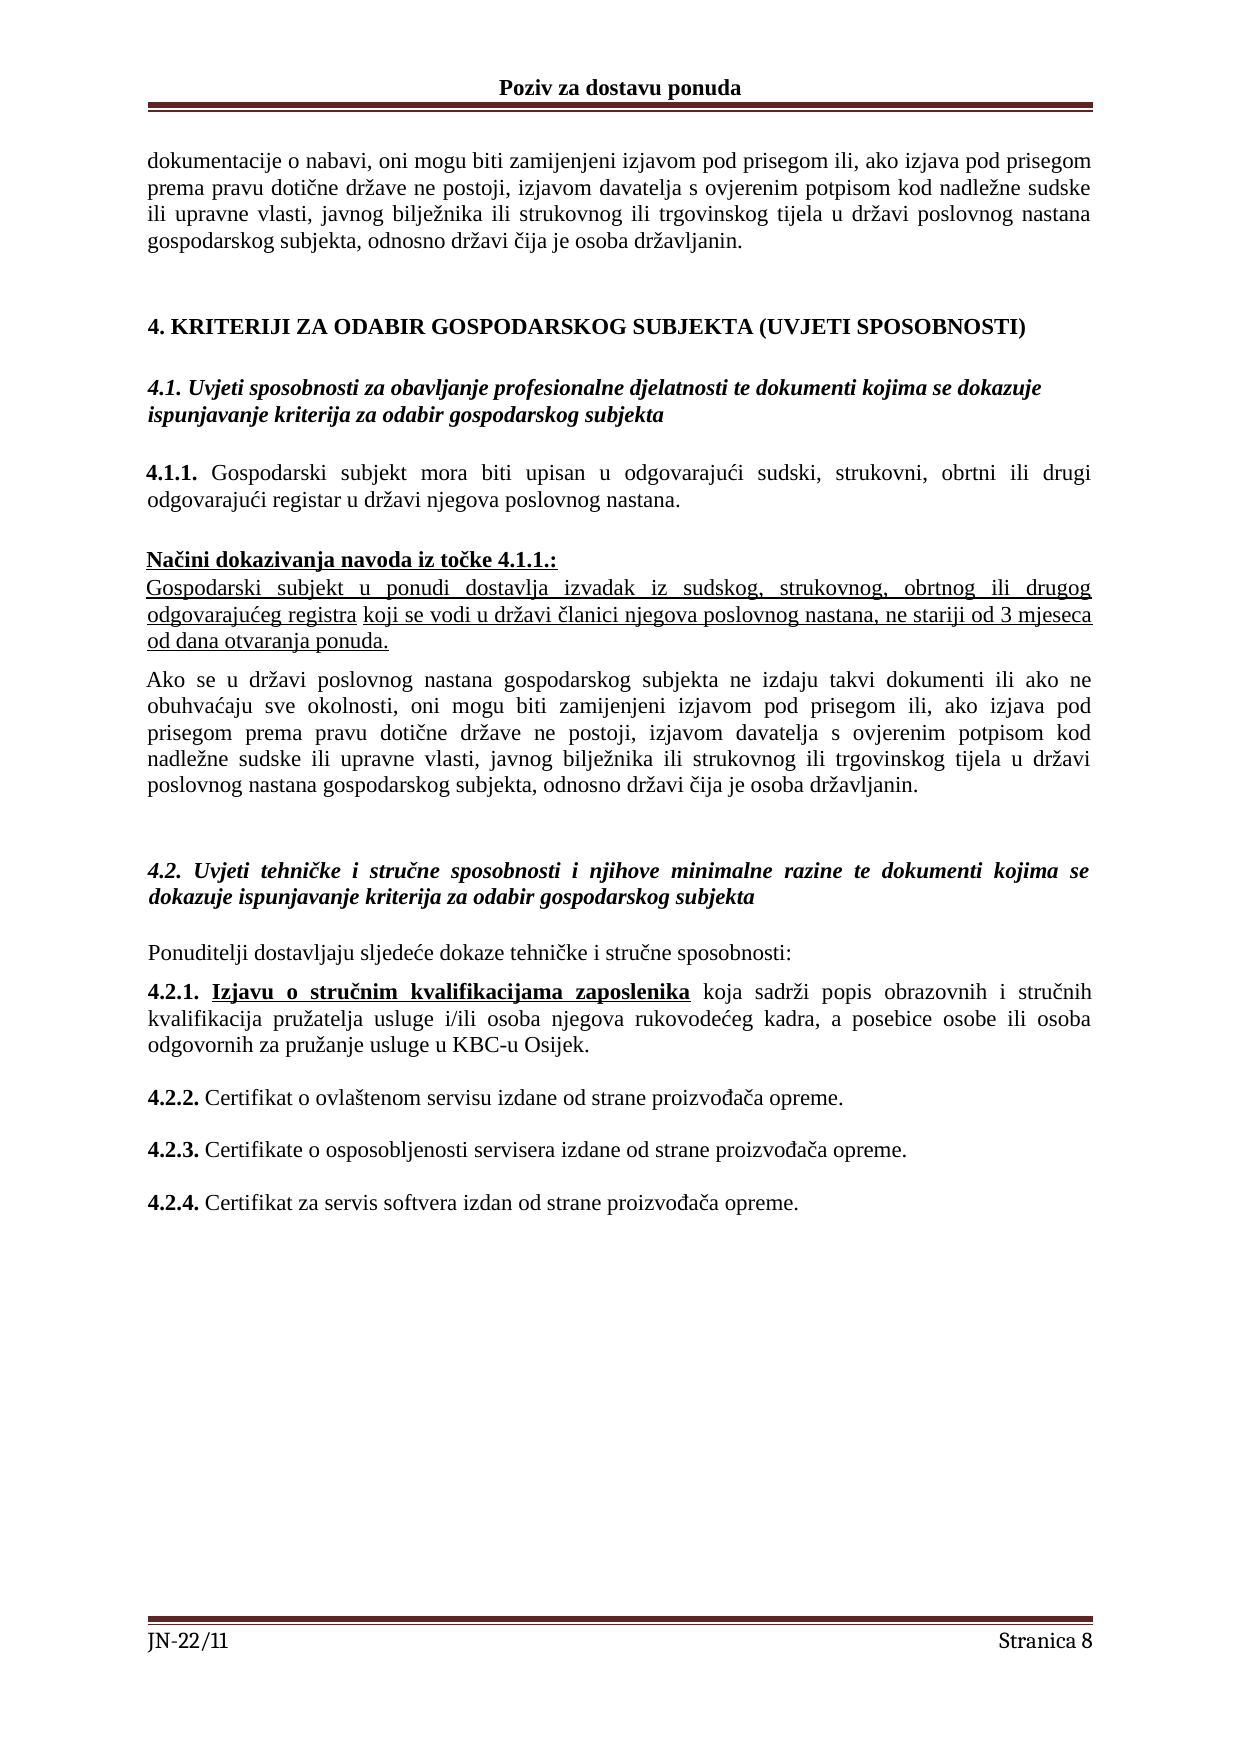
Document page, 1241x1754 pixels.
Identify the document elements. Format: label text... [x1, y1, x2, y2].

text 4.2.4. Certifikat za servis softvera izdan od strane proizvođača opreme. [148, 1189, 1093, 1215]
text 4.2.3. Certifikate o osposobljenosti servisera izdane od strane proizvođača opreme. [148, 1136, 1093, 1163]
text 4.2.1. Izjavu o stručnim kvalifikacijama zaposlenika koja sadrži popis obrazovnih i stručnih kvalifikacija pružatelja usluge i/ili osoba njegova rukovodećeg kadra, a posebice osobe ili osoba odgovornih za pružanje usluge u KBC-u Osijek. [148, 978, 1093, 1057]
text 4.1. Uvjeti sposobnosti za obavljanje profesionalne djelatnosti te dokumenti kojima se dokazuje [148, 374, 1093, 400]
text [146, 148, 1093, 253]
text 4. KRITERIJI ZA ODABIR GOSPODARSKOG SUBJEKTA (UVJETI SPOSOBNOSTI) [148, 313, 1093, 340]
text 4.2. Uvjeti tehničke i stručne sposobnosti i njihove minimalne razine te dokumenti kojima se dokazuje ispunjavanje kriterija za odabir gospodarskog subjekta [148, 857, 1093, 909]
text Ponuditelji dostavljaju sljedeće dokaze tehničke i stručne sposobnosti: [148, 939, 1093, 966]
text 4.2.2. Certifikat o ovlaštenom servisu izdane od strane proizvođača opreme. [148, 1084, 1093, 1110]
text Gospodarski subjekt u ponudi dostavlja izvadak iz sudskog, strukovnog, obrtnog ili drugog odgovarajućeg registra koji se vodi u državi članici njegova poslovnog nastana, ne stariji od 3 mjeseca od dana otvaranja ponuda. [146, 574, 1093, 653]
text Načini dokazivanja navoda iz točke 4.1.1.: [146, 546, 1093, 572]
text 4.1.1. Gospodarski subjekt mora biti upisan u odgovarajući sudski, strukovni, obrtni ili drugi odgovarajući registar u državi njegova poslovnog nastana. [146, 459, 1093, 512]
text Ako se u državi poslovnog nastana gospodarskog subjekta ne izdaju takvi dokumenti ili ako ne obuhvaćaju sve okolnosti, oni mogu biti zamijenjeni izjavom pod prisegom ili, ako izjava pod prisegom prema pravu dotične države ne postoji, izjavom davatelja s ovjerenim potpisom kod nadležne sudske ili upravne vlasti, javnog bilježnika ili strukovnog ili trgovinskog tijela u državi poslovnog nastana gospodarskog subjekta, odnosno državi čija je osoba državljanin. [146, 666, 1093, 798]
text ispunjavanje kriterija za odabir gospodarskog subjekta [148, 401, 1093, 428]
